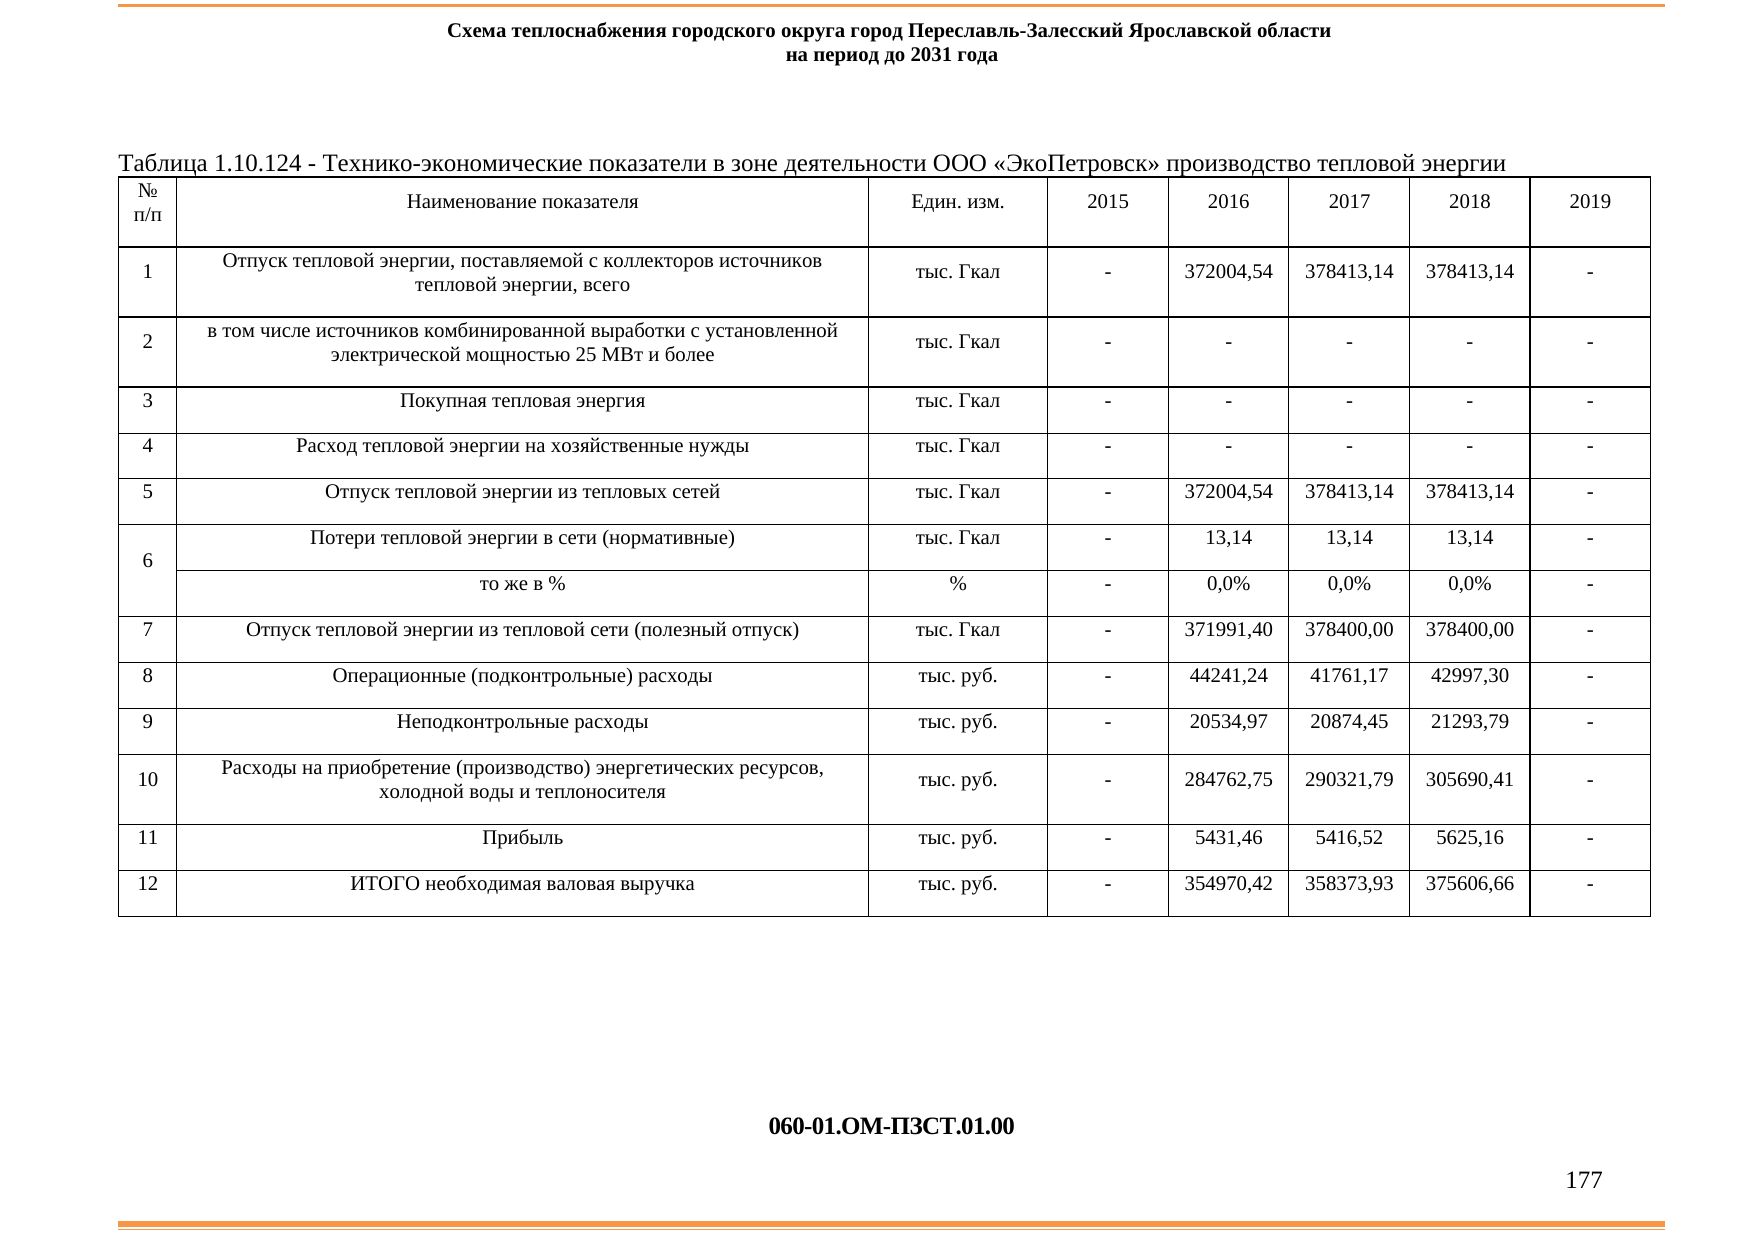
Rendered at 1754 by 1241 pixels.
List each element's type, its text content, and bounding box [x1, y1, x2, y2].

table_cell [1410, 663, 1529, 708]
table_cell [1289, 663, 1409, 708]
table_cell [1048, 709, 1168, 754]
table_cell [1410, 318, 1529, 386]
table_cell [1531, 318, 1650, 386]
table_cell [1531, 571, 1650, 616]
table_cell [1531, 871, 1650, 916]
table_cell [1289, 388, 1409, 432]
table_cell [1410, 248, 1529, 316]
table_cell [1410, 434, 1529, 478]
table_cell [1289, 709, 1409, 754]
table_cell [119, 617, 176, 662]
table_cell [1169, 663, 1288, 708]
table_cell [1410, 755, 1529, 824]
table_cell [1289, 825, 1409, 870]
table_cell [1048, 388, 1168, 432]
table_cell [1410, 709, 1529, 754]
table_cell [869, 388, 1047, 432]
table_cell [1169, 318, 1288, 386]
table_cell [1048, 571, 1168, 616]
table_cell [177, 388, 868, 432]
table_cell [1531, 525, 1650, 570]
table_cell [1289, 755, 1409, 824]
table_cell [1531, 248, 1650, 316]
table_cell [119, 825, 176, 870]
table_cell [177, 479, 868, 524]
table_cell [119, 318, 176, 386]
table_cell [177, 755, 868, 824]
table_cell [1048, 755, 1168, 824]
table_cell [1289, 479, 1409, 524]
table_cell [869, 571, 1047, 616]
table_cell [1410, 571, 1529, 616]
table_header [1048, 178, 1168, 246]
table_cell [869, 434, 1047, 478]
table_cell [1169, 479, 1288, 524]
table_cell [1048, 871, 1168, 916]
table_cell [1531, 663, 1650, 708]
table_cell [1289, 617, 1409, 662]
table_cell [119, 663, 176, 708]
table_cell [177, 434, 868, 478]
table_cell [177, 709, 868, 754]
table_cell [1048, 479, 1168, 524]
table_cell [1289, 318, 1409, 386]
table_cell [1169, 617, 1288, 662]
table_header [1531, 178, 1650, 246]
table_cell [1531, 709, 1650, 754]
text Таблица . - Технико-экономические показатели в зоне деятельности ООО «ЭкоПетровск» производство тепловой энергии [118, 148, 1665, 176]
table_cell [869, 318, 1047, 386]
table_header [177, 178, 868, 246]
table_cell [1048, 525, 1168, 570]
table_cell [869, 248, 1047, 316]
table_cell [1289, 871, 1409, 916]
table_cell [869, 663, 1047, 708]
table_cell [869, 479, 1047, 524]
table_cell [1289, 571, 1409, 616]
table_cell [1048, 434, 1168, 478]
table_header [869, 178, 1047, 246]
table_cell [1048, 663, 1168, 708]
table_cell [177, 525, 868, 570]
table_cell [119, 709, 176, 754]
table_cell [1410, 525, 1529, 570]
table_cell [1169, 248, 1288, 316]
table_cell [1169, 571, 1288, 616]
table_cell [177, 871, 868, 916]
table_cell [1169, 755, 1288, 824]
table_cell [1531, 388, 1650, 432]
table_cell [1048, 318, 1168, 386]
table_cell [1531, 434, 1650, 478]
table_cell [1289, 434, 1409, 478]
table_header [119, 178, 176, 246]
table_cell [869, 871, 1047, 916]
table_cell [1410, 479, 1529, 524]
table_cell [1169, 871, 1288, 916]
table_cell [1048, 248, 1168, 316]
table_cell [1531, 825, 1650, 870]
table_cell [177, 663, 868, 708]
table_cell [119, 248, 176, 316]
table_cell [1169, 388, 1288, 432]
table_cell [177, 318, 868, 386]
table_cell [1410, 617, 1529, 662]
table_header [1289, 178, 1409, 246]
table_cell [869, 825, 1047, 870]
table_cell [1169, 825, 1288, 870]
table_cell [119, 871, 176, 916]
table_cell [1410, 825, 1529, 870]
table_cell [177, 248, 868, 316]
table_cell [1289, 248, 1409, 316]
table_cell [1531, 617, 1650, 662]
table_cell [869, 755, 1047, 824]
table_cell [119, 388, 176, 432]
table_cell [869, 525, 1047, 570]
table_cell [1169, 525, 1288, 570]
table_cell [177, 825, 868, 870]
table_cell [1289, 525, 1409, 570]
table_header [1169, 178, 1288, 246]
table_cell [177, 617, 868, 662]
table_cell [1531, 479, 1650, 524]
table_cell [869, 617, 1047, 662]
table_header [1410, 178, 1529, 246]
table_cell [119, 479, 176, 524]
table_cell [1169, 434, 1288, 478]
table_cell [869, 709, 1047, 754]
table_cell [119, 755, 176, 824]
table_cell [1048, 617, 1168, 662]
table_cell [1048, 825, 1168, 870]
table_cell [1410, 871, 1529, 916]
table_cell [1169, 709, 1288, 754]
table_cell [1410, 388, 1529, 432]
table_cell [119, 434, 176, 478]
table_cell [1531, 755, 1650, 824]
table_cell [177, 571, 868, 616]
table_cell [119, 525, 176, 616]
